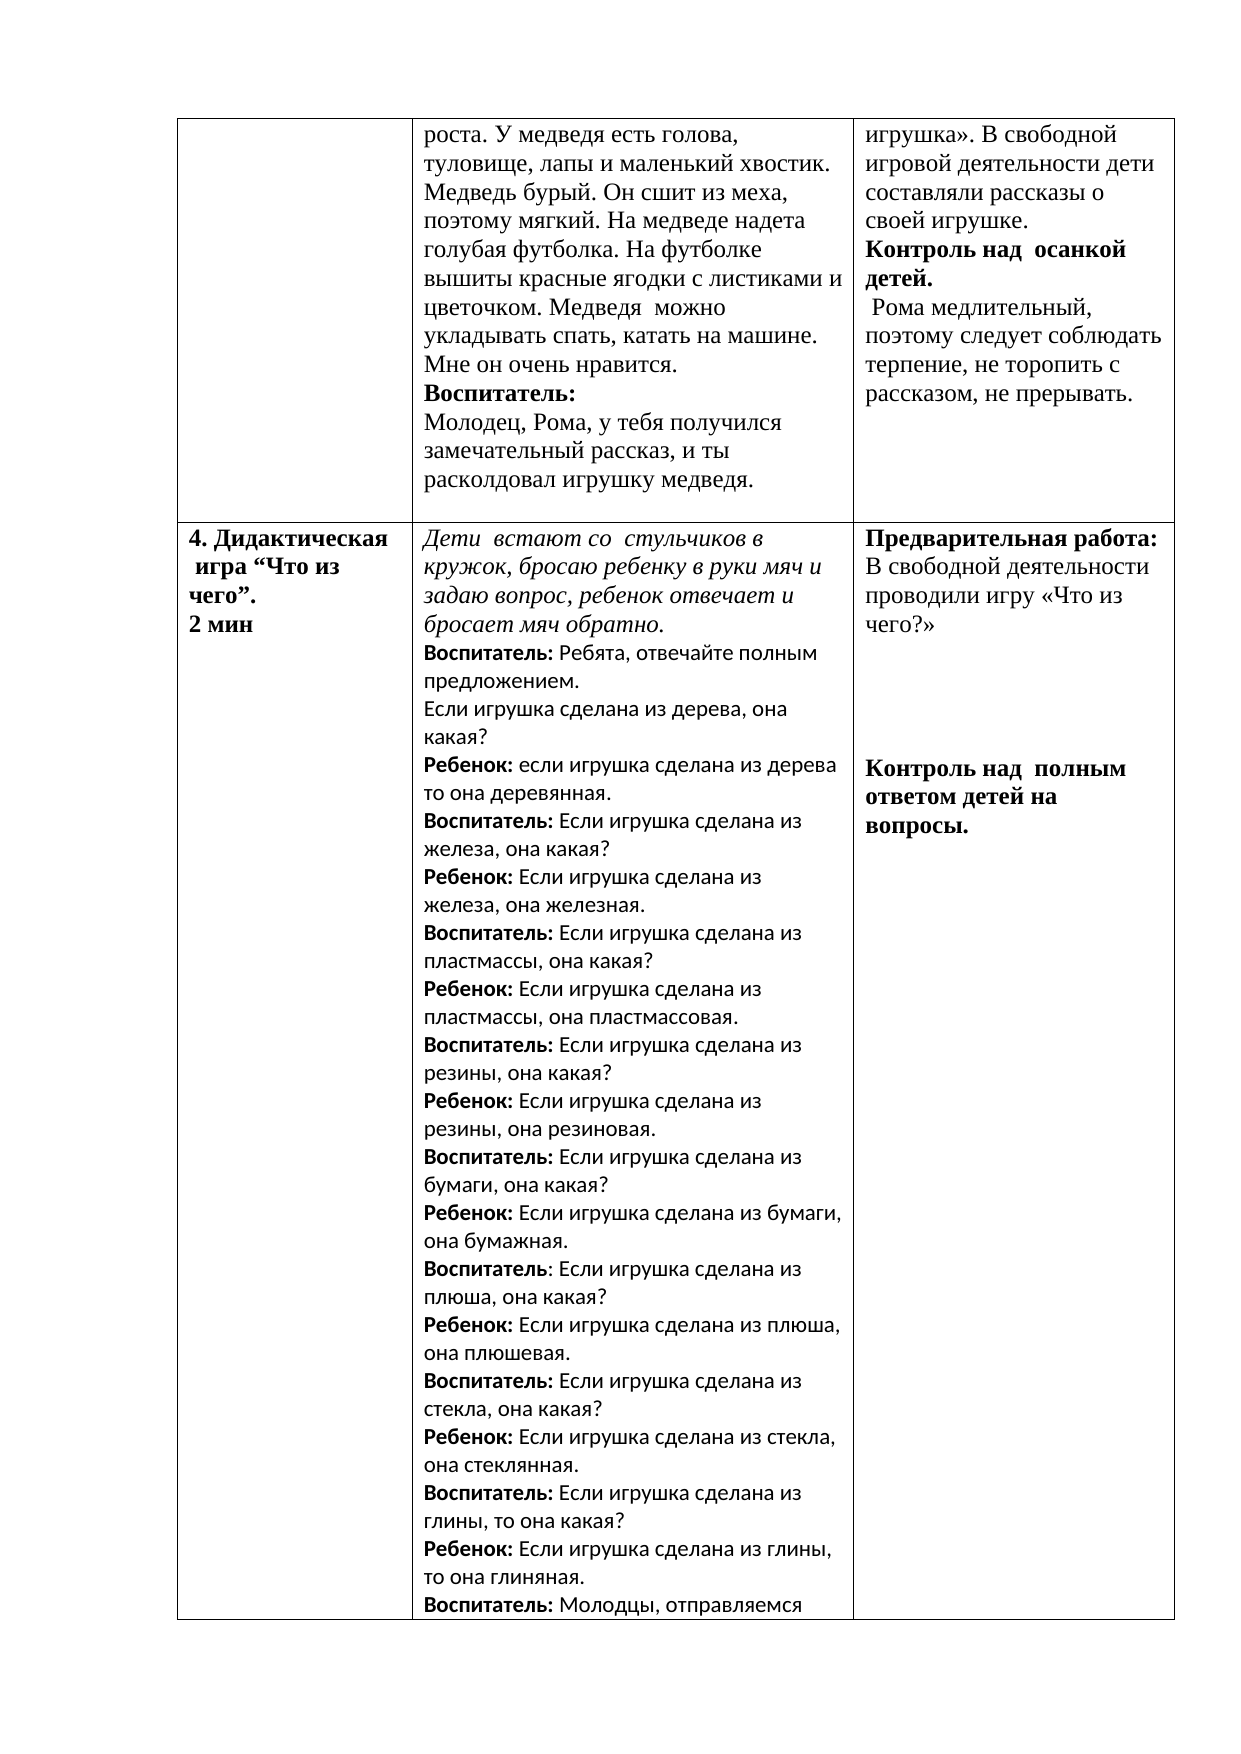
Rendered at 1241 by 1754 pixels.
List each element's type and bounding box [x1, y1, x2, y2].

table_cell [854, 119, 1174, 522]
table_cell [413, 523, 853, 1618]
table_cell [178, 119, 412, 522]
table_cell [854, 523, 1174, 1618]
table_cell [413, 119, 853, 522]
table_cell [178, 523, 412, 1618]
